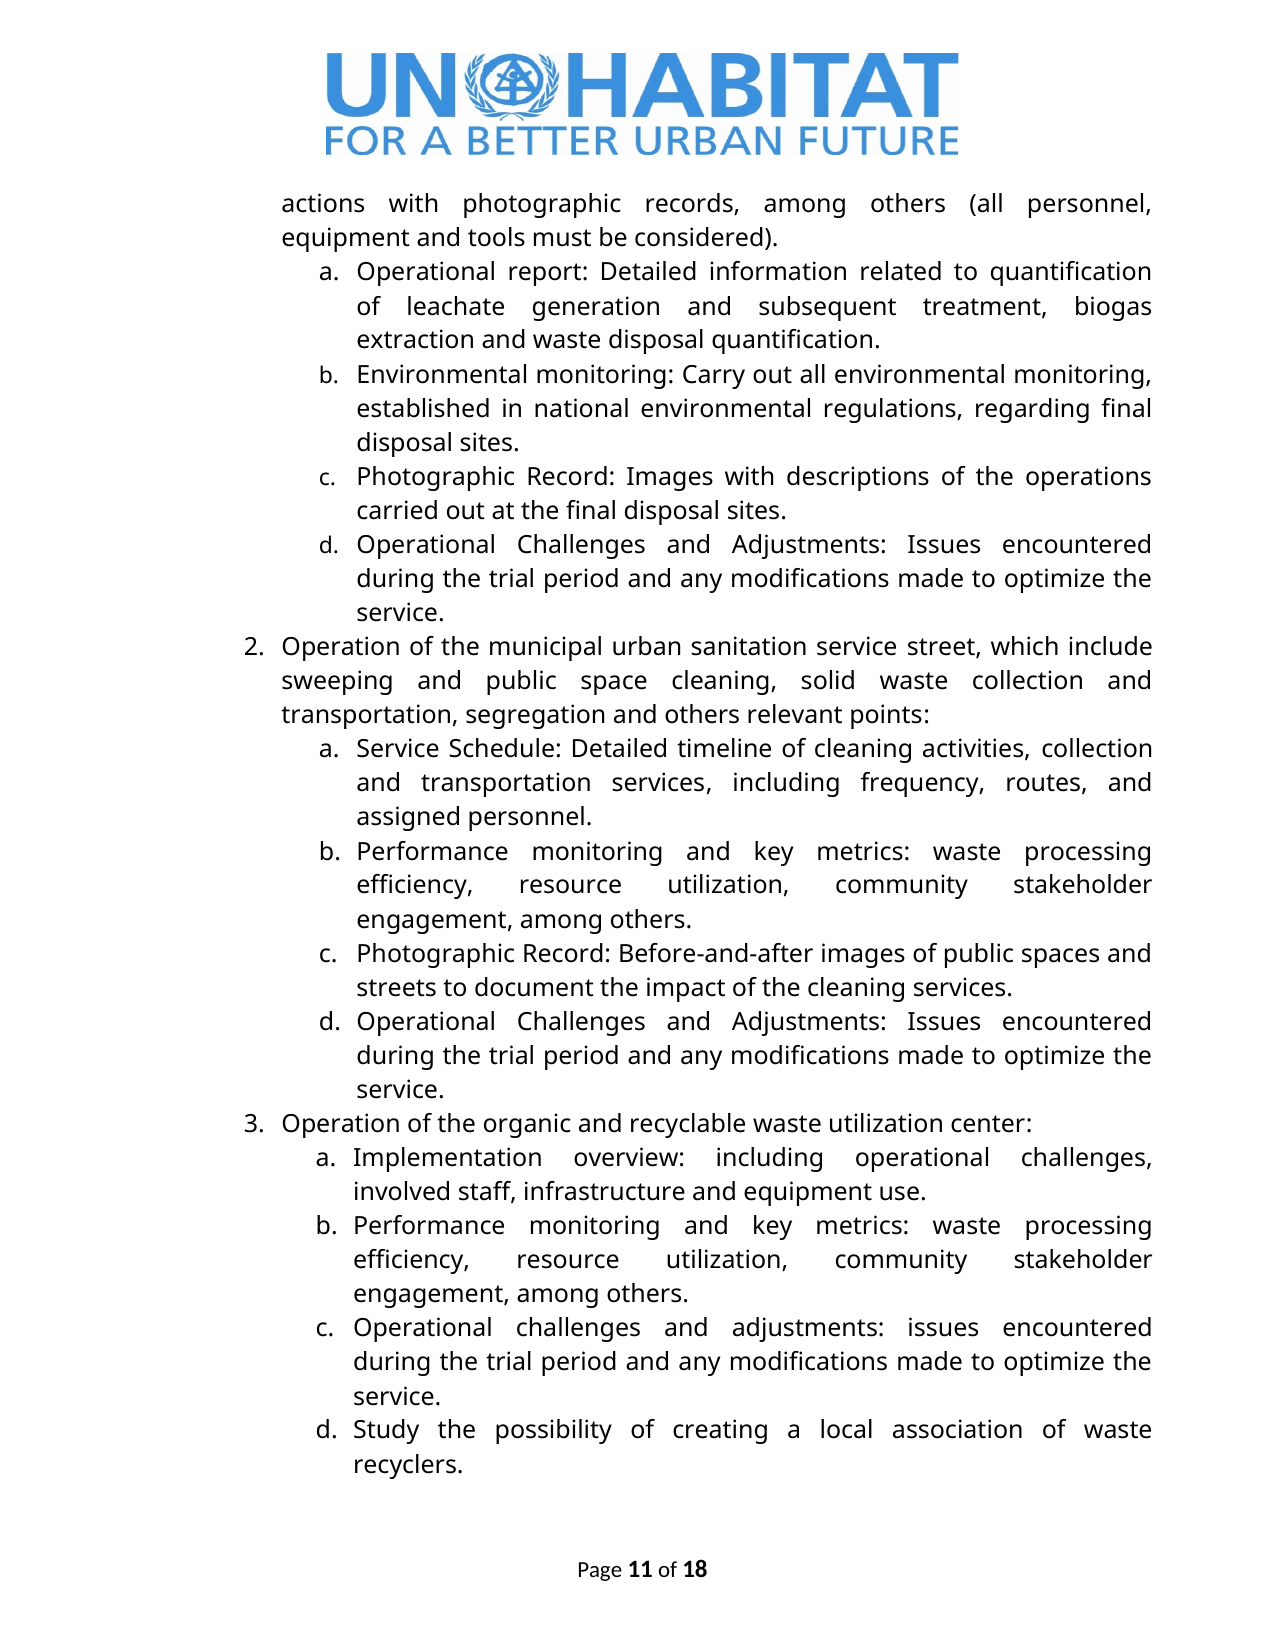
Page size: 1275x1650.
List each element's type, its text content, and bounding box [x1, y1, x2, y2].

list Operation of the municipal urban sanitation service street, which include sweeping and public space cleaning, solid waste collection and transportation, segregation and others relevant points: [244, 629, 1153, 731]
list Study the possibility of creating a local association of waste recyclers. [315, 1412, 1153, 1480]
list Operation of the organic and recyclable waste utilization center: [244, 1106, 1153, 1140]
list Service Schedule: Detailed timeline of cleaning activities, collection and transportation services, including frequency, routes, and assigned personnel. [319, 731, 1153, 833]
list Photographic Record: Before-and-after images of public spaces and streets to document the impact of the cleaning services. [319, 935, 1153, 1003]
picture [326, 53, 959, 155]
list Operational challenges and adjustments: issues encountered during the trial period and any modifications made to optimize the service. [315, 1310, 1153, 1412]
list Photographic Record: Images with descriptions of the operations carried out at the final disposal sites. [319, 458, 1153, 527]
list Performance monitoring and key metrics: waste processing efficiency, resource utilization, community stakeholder engagement, among others. [315, 1208, 1153, 1310]
list Performance monitoring and key metrics: waste processing efficiency, resource utilization, community stakeholder engagement, among others. [319, 833, 1153, 935]
list Operational Challenges and Adjustments: Issues encountered during the trial period and any modifications made to optimize the service. [319, 1003, 1153, 1106]
list Implementation overview: including operational challenges, involved staff, infrastructure and equipment use. [315, 1140, 1153, 1208]
list Operational Challenges and Adjustments: Issues encountered during the trial period and any modifications made to optimize the service. [319, 527, 1153, 629]
list Operational report: Detailed information related to quantification of leachate generation and subsequent treatment, biogas extraction and waste disposal quantification. [319, 254, 1153, 356]
list Environmental monitoring: Carry out all environmental monitoring, established in national environmental regulations, regarding final disposal sites. [319, 356, 1153, 458]
